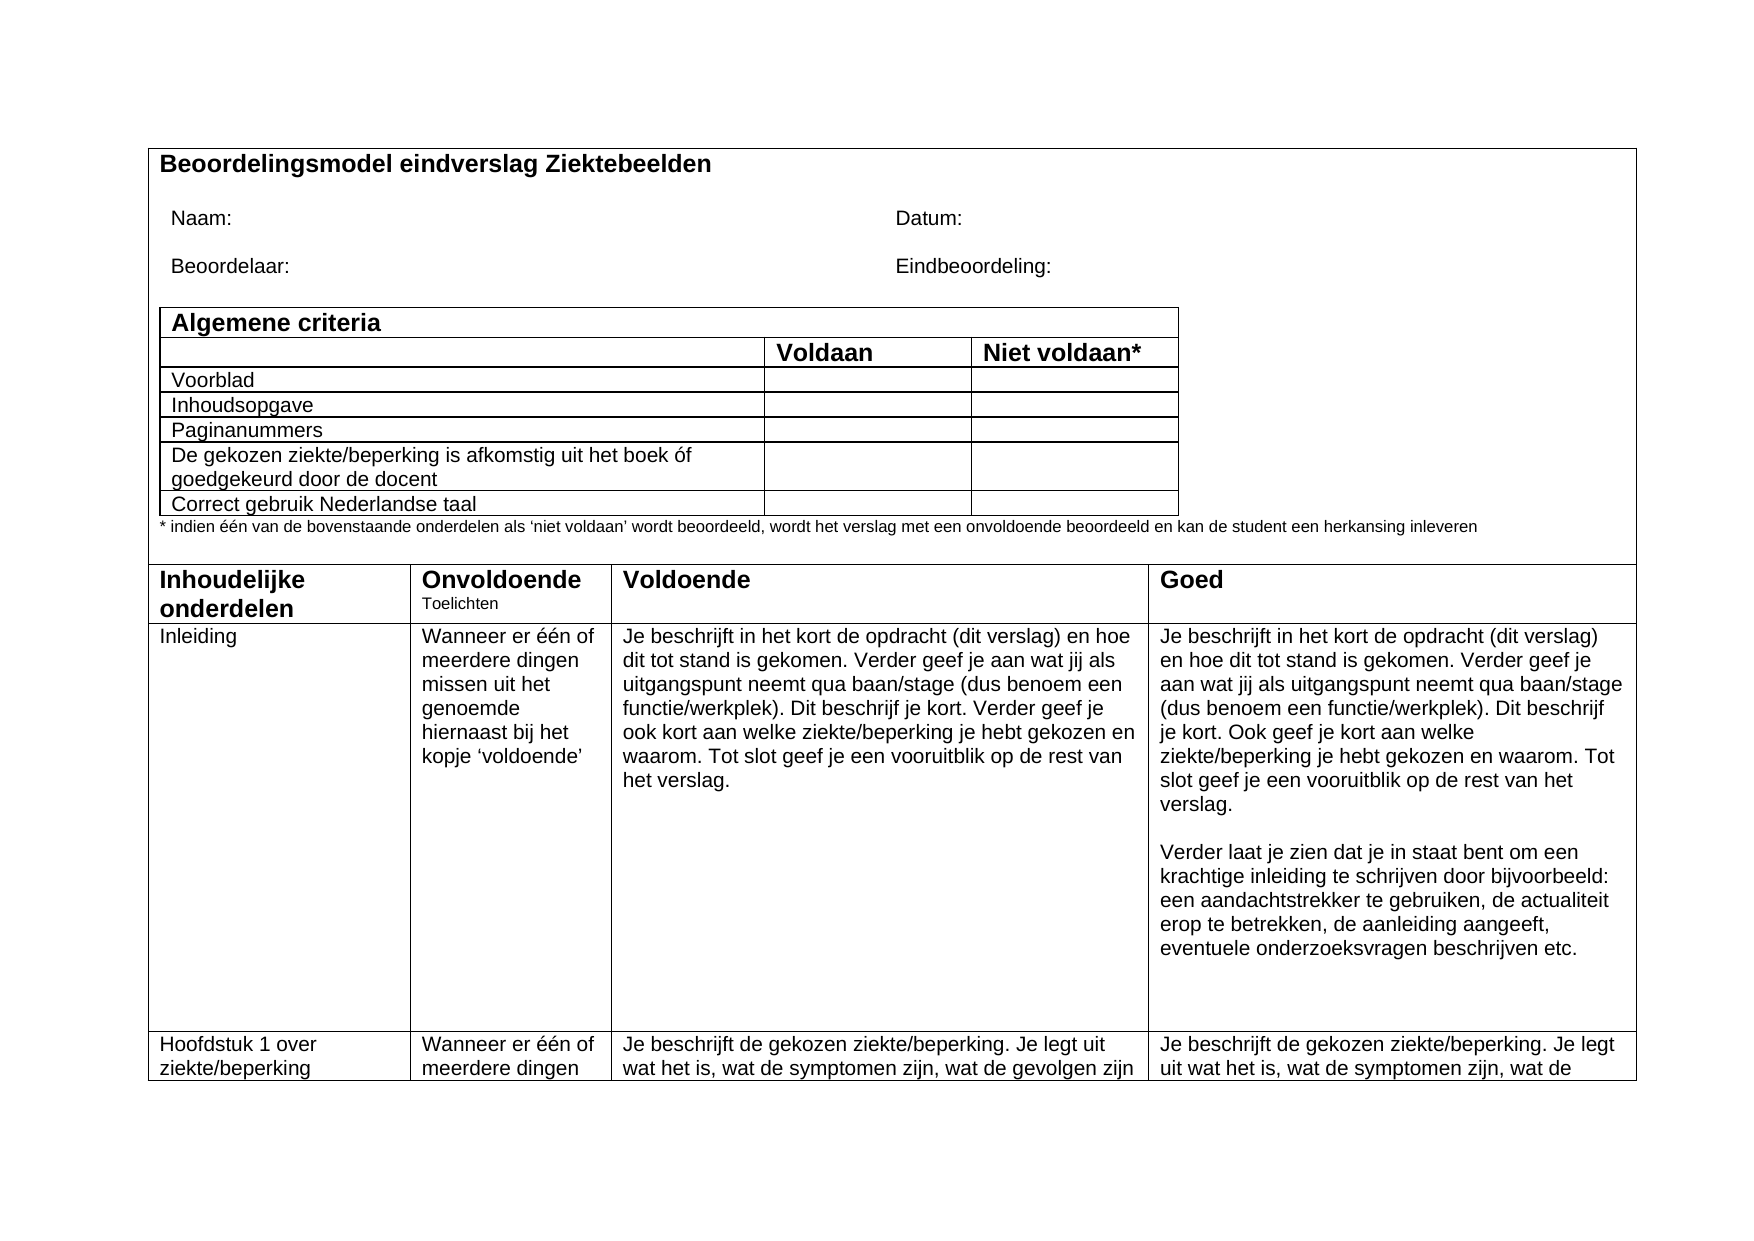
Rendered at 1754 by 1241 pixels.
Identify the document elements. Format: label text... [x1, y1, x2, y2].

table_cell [149, 1032, 410, 1080]
table_cell Wanneer er één of meerdere dingen missen uit het genoemde hiernaast bij het kopje ‘voldoende’ [411, 624, 611, 1031]
table_cell Goed [1149, 565, 1636, 623]
table_cell Inhoudelijke onderdelen [149, 565, 410, 623]
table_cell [612, 1032, 1148, 1080]
table_cell Inleiding [149, 624, 410, 1031]
table_cell Onvoldoende Toelichten [411, 565, 611, 623]
table_cell Je beschrijft in het kort de opdracht (dit verslag) en hoe dit tot stand is gekomen. Verder geef je aan wat jij als uitgangspunt neemt qua baan/stage (dus benoem een functie/werkplek). Dit beschrijf je kort. Ook geef je kort aan welke ziekte/beperking je hebt gekozen en waarom. Tot slot geef je een vooruitblik op de rest van het verslag. Verder laat je zien dat je in staat bent om een krachtige inleiding te schrijven door bijvoorbeeld: een aandachtstrekker te gebruiken, de actualiteit erop te betrekken, de aanleiding aangeeft, eventuele onderzoeksvragen beschrijven etc. [1149, 624, 1636, 1031]
table_cell Je beschrijft in het kort de opdracht (dit verslag) en hoe dit tot stand is gekomen. Verder geef je aan wat jij als uitgangspunt neemt qua baan/stage (dus benoem een functie/werkplek). Dit beschrijf je kort. Verder geef je ook kort aan welke ziekte/beperking je hebt gekozen en waarom. Tot slot geef je een vooruitblik op de rest van het verslag. [612, 624, 1148, 1031]
table_cell Voldoende [612, 565, 1148, 623]
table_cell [1149, 1032, 1636, 1080]
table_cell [411, 1032, 611, 1080]
table_header Beoordelingsmodel eindverslag Ziektebeelden * indien één van de bovenstaande onderdelen als ‘niet voldaan’ wordt beoordeeld, wordt het verslag met een onvoldoende beoordeeld en kan de student een herkansing inleveren [149, 149, 1636, 564]
